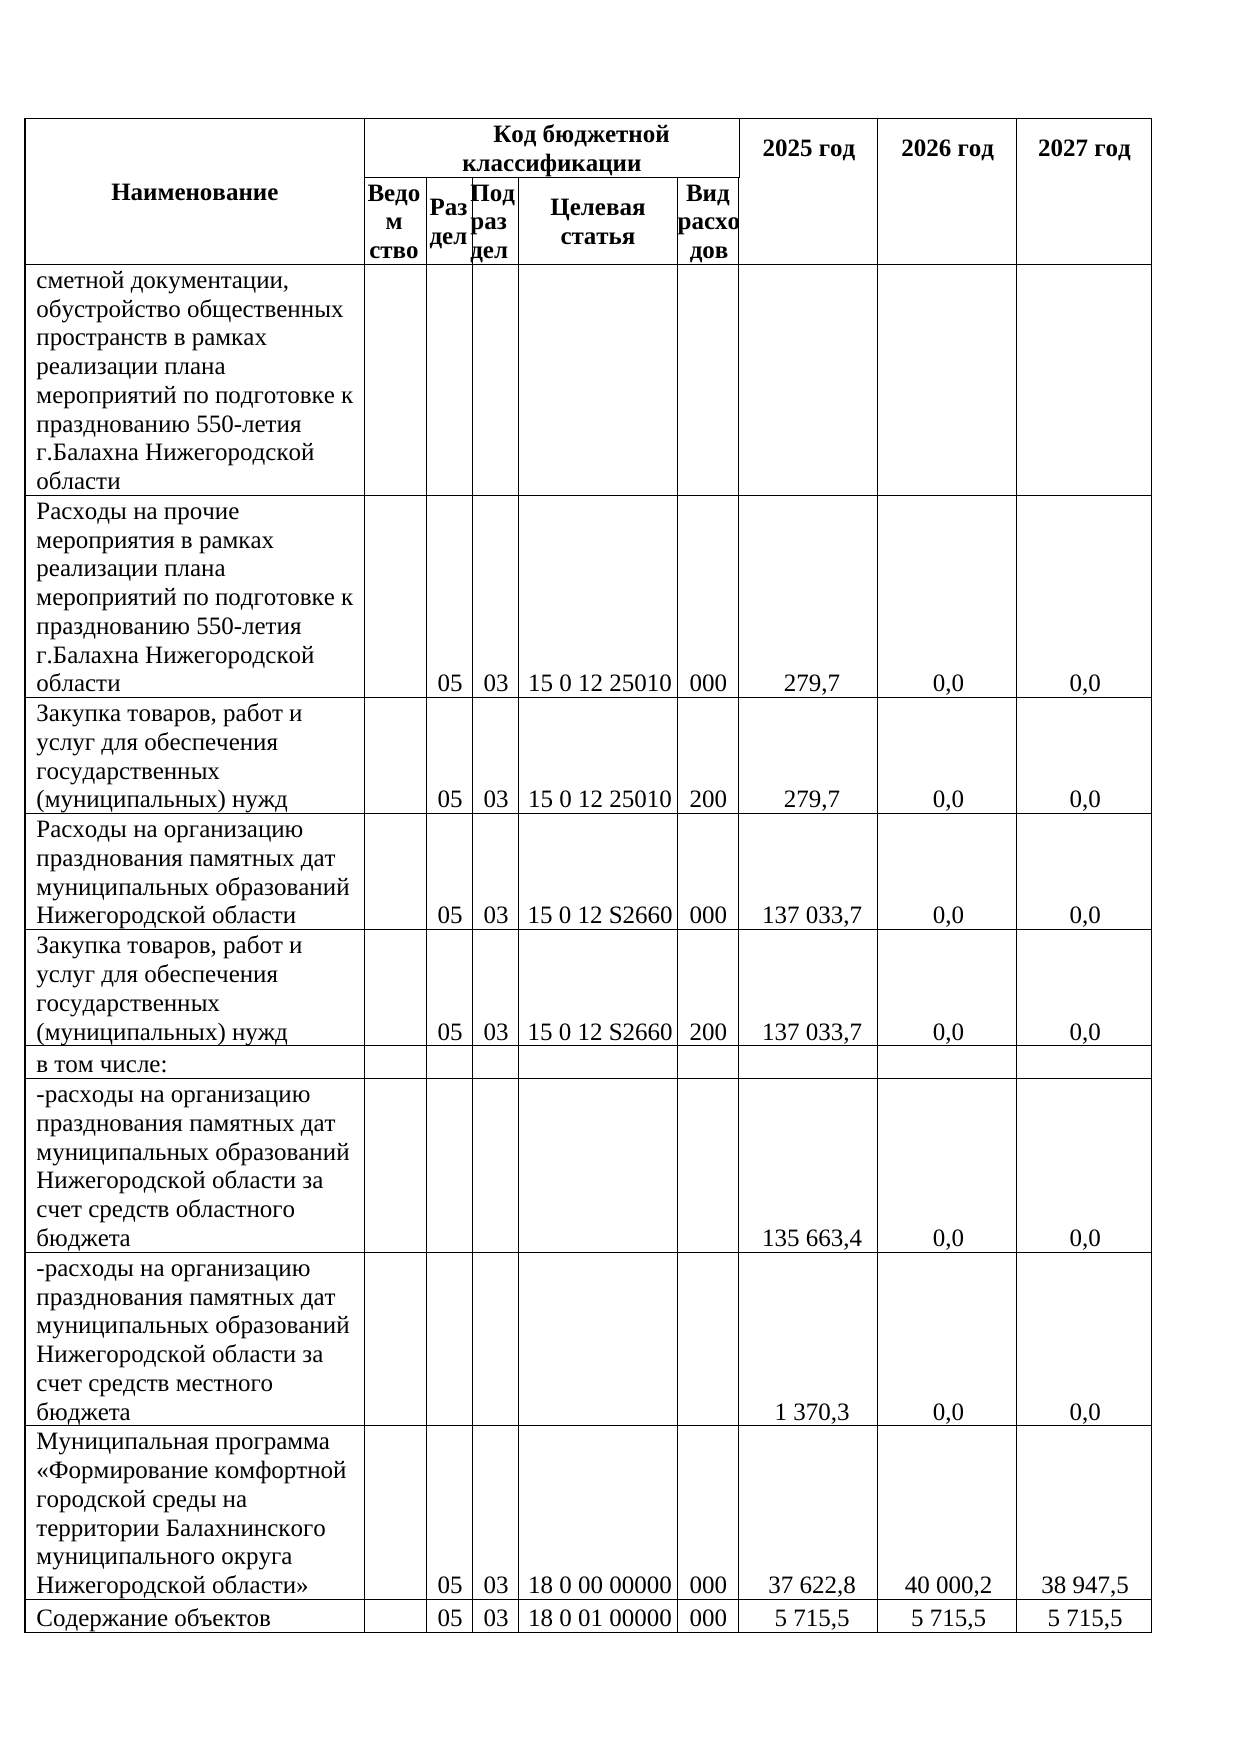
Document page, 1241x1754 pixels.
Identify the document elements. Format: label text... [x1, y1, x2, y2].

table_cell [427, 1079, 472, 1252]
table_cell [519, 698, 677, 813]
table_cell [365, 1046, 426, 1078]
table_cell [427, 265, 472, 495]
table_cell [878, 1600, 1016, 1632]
table_header Наименование [26, 119, 364, 264]
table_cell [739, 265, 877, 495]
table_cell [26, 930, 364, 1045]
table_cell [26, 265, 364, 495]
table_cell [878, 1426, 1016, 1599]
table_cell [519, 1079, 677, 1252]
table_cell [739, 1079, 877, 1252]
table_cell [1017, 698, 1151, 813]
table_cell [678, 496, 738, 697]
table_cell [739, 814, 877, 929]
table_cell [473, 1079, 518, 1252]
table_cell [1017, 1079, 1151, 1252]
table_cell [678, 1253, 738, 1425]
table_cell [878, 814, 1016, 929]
table_cell Целевая статья [519, 178, 677, 264]
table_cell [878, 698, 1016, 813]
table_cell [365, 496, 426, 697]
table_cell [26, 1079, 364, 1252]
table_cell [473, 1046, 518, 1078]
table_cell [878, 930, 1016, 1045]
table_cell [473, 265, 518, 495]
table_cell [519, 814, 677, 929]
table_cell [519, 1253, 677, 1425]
table_cell Ведом ство [365, 178, 426, 264]
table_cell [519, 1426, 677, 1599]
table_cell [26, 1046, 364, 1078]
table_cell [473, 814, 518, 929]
table_cell Раз дел [427, 178, 472, 264]
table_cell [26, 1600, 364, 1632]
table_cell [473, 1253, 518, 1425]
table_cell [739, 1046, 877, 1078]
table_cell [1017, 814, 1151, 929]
table_header 2027 год [1017, 119, 1151, 177]
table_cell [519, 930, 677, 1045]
table_cell [1017, 177, 1151, 264]
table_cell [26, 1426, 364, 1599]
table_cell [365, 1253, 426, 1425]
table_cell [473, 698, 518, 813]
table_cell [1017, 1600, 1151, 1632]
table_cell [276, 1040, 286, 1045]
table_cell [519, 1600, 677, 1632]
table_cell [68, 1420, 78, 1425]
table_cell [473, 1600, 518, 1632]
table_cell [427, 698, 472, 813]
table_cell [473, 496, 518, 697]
table_header 2025 год [740, 119, 877, 177]
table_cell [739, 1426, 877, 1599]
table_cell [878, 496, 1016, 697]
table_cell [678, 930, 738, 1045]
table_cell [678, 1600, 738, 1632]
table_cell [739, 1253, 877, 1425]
table_cell [878, 177, 1016, 264]
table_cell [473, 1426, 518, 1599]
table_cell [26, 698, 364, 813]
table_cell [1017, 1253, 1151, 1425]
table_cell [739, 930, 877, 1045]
table_cell Вид расходов [678, 178, 738, 264]
table_header Код бюджетной классификации [365, 119, 739, 177]
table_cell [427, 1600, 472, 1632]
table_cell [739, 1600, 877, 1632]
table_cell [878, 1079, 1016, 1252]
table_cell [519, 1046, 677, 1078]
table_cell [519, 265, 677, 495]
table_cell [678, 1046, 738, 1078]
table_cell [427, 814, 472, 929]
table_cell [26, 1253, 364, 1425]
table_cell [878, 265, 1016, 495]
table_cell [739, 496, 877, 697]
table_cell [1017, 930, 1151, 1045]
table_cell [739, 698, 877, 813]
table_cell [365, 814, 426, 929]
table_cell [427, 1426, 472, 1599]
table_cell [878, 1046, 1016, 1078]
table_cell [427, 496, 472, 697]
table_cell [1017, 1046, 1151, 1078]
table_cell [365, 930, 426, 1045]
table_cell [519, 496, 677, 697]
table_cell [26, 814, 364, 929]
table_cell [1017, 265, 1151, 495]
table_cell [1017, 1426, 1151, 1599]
table_cell Под раз дел [473, 178, 518, 264]
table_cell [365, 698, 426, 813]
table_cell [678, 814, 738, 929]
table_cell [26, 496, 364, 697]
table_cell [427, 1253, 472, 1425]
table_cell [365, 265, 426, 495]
table_header 2026 год [878, 119, 1016, 177]
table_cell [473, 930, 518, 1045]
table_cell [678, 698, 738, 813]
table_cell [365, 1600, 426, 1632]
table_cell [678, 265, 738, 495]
table_cell [739, 177, 877, 264]
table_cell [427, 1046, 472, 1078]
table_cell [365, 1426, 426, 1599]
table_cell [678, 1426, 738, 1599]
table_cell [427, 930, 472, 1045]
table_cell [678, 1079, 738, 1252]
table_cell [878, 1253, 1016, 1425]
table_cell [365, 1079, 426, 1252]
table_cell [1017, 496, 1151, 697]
